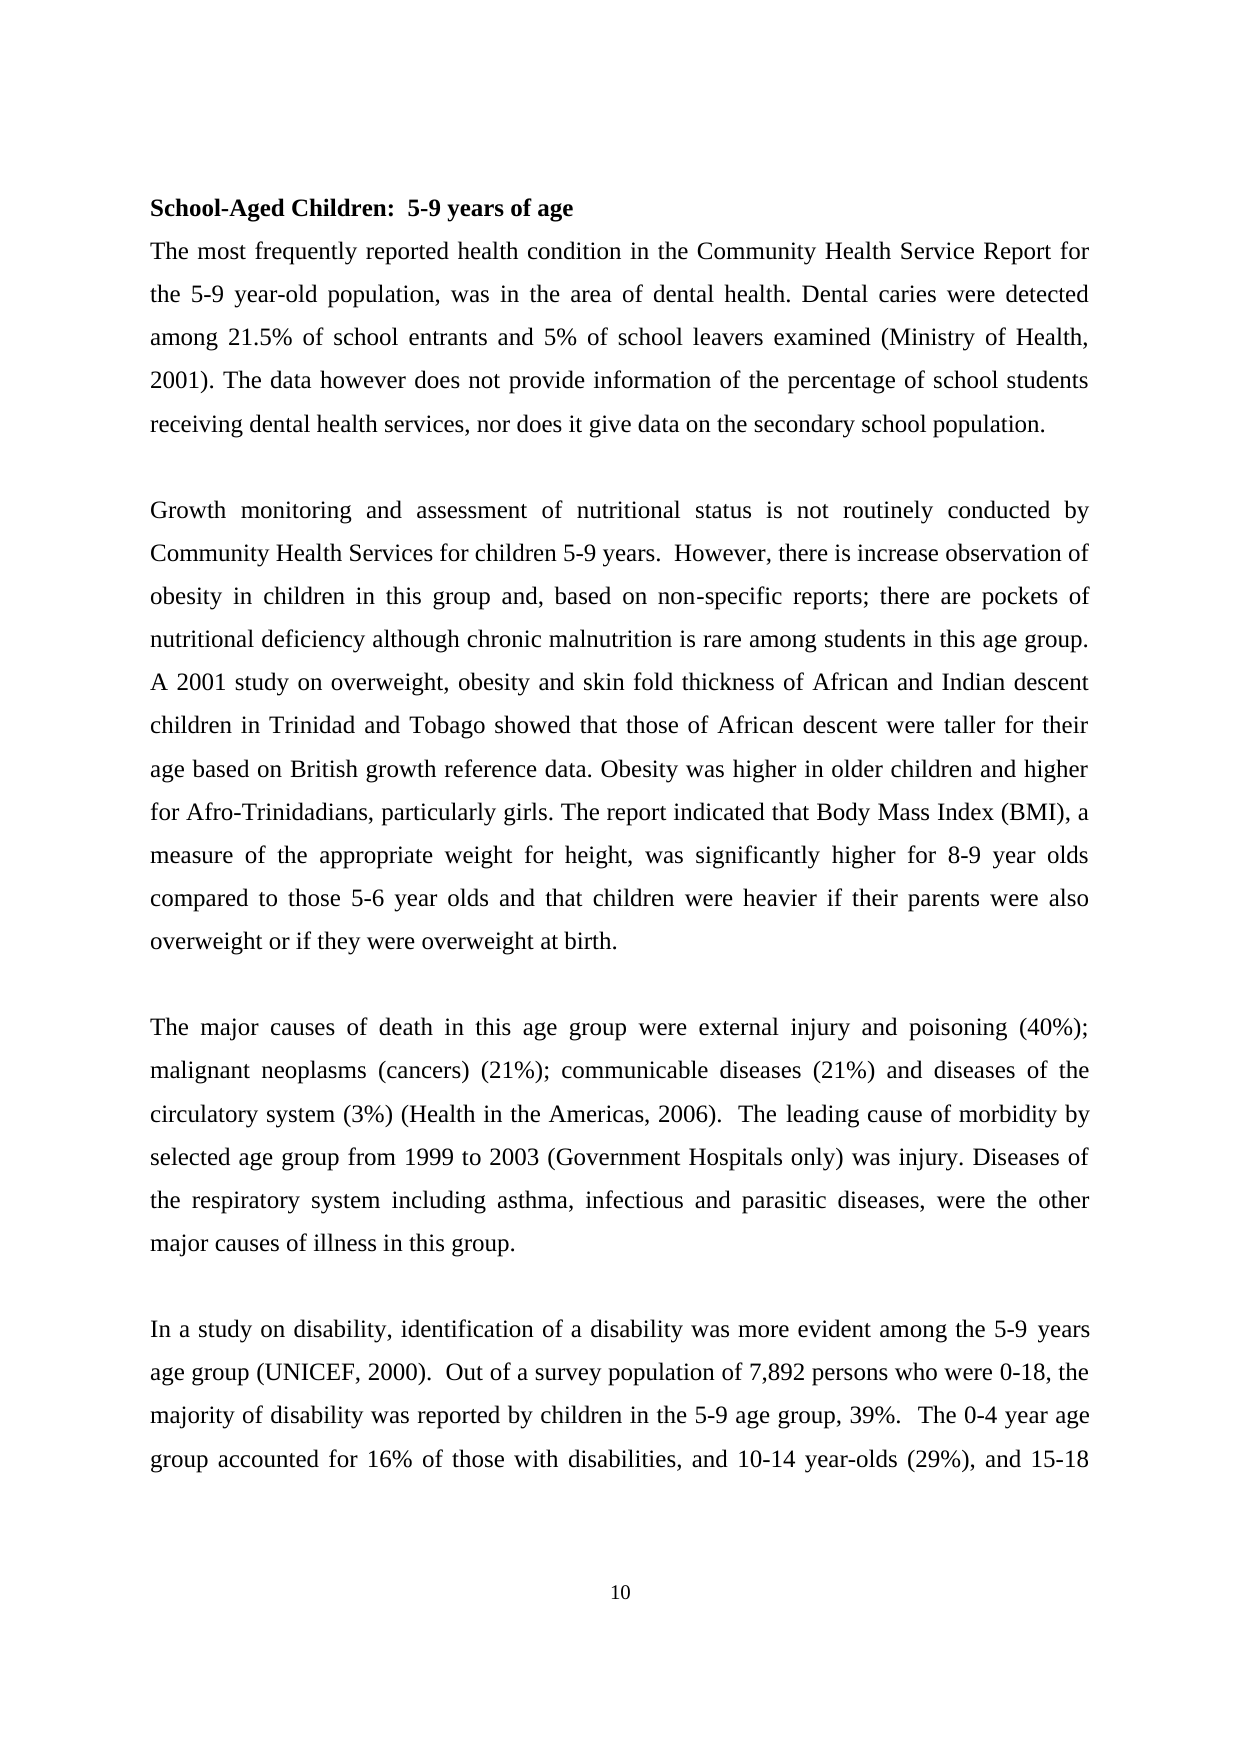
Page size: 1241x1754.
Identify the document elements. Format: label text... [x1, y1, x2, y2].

text Growth monitoring and assessment of nutritional status is not routinely conducted by Community Health Services for children 5-9 years. However, there is increase observation of obesity in children in this group and, based on non-specific reports; there are pockets of nutritional deficiency although chronic malnutrition is rare among students in this age group. A 2001 study on overweight, obesity and skin fold thickness of African and Indian descent children in showed that those of African descent were taller for their age based on British growth reference data. Obesity was higher in older children and higher for Afro-Trinidadians, particularly girls. The report indicated that Body Mass Index (BMI), a measure of the appropriate weight for height, was significantly higher for 8-9 year olds compared to those 5-6 year olds and that children were heavier if their parents were also overweight or if they were overweight at birth. [150, 495, 1090, 955]
text The most frequently reported health condition in the Community Health Service Report for the 5-9 year-old population, was in the area of dental health. Dental caries were detected among 21.5% of school entrants and 5% of school leavers examined (Ministry of Health, 2001). The data however does not provide information of the percentage of school students receiving dental health services, nor does it give data on the secondary school population. [150, 236, 1090, 437]
text School-Aged Children: 5-9 years of age [150, 193, 1090, 222]
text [150, 1314, 1090, 1472]
text The major causes of death in this age group were external injury and poisoning (40%); malignant neoplasms (cancers) (21%); communicable diseases (21%) and diseases of the circulatory system (3%) (Health in the , 2006). The leading cause of morbidity by selected age group from 1999 to 2003 (Government Hospitals only) was injury. Diseases of the respiratory system including asthma, infectious and parasitic diseases, were the other major causes of illness in this group. [150, 1012, 1090, 1257]
